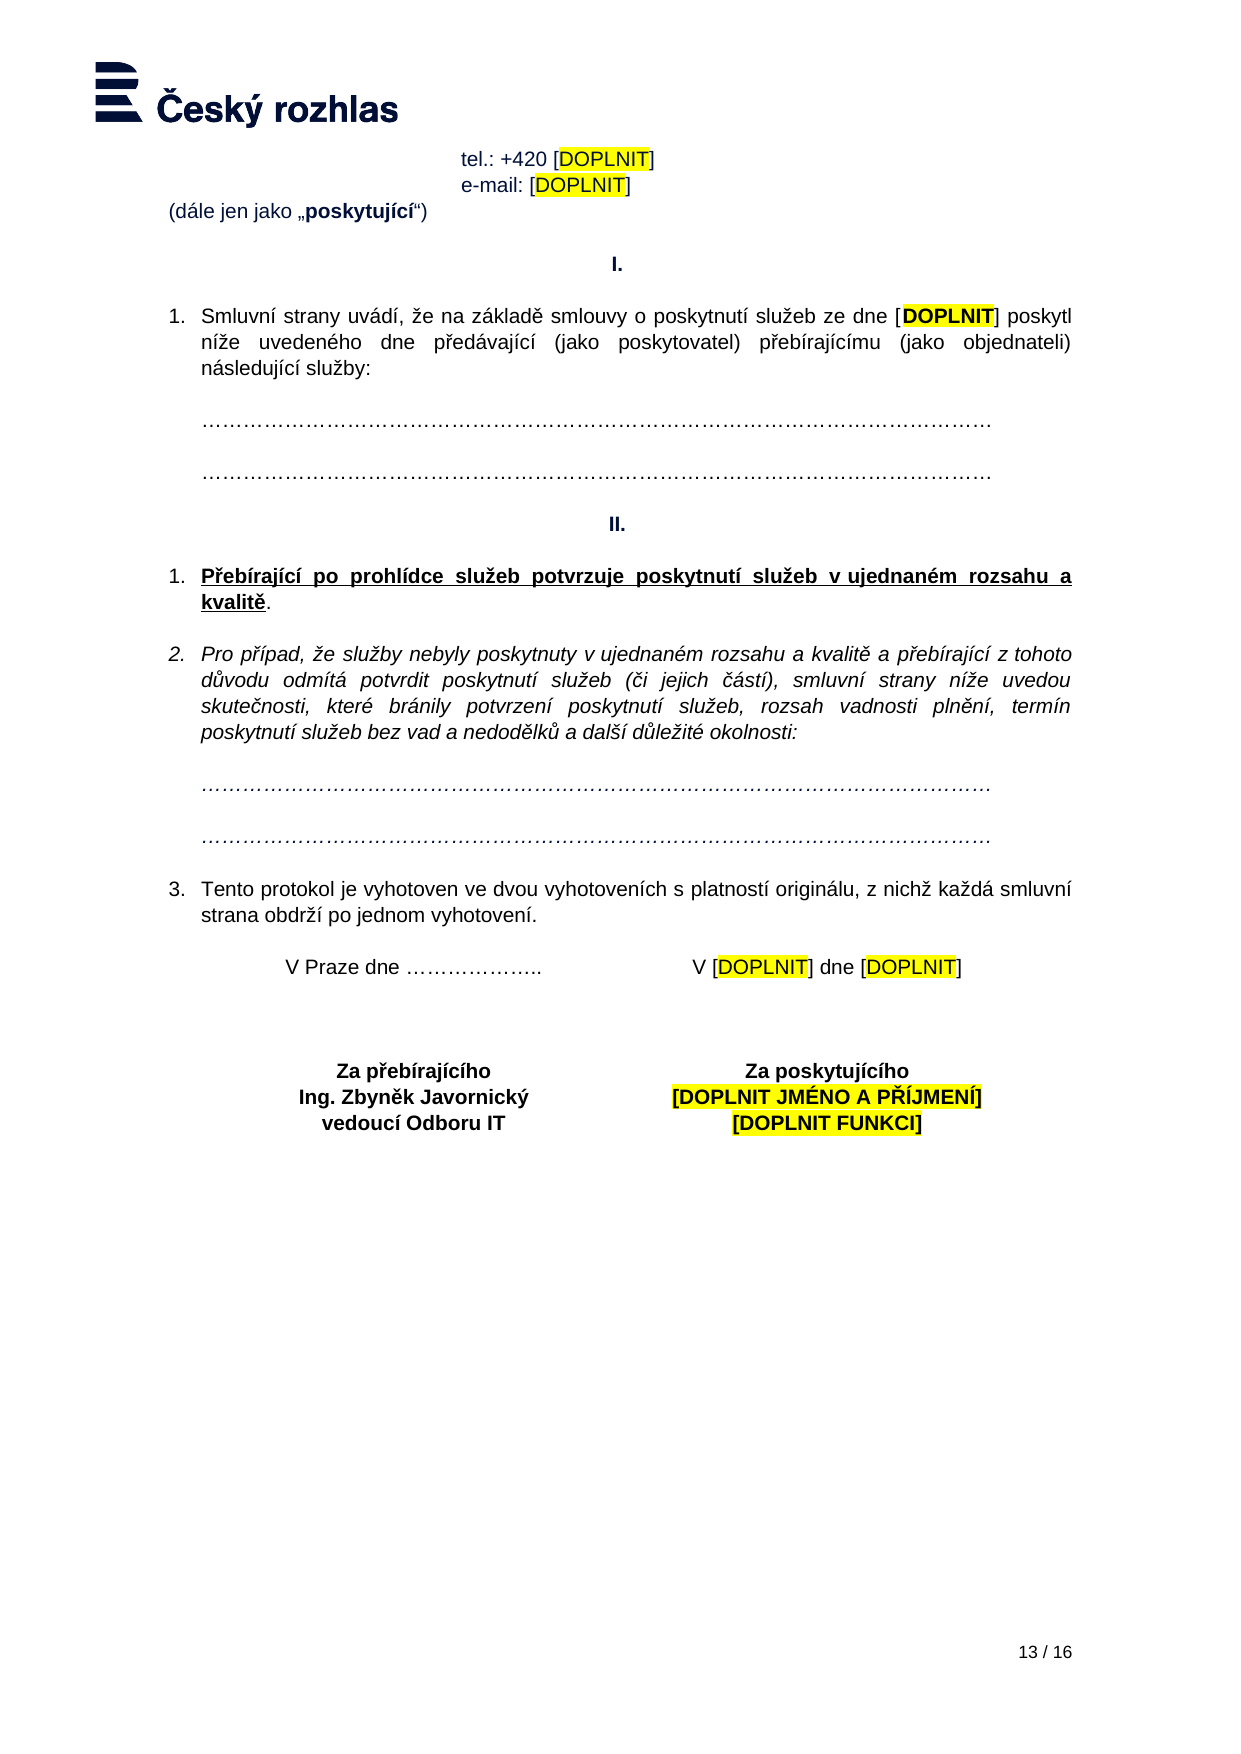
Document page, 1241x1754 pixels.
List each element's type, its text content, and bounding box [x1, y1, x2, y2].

text (dále jen jako „poskytující“) [168, 198, 1072, 224]
table_cell Za poskytujícího [DOPLNIT JMÉNO A PŘÍJMENÍ] [DOPLNIT FUNKCI] [621, 979, 1033, 1136]
table_header V [DOPLNIT] dne [DOPLNIT] [621, 953, 1033, 979]
subtitle …………………………………………………………………………………………………… [201, 771, 1072, 797]
list Tento protokol je vyhotoven ve dvou vyhotoveních s platností originálu, z nichž každá smluvní strana obdrží po jednom vyhotovení. [168, 875, 1072, 927]
list …………………………………………………………………………………………………… [201, 458, 1072, 484]
list Přebírající po prohlídce služeb potvrzuje poskytnutí služeb v ujednaném rozsahu a kvalitě. [168, 563, 1072, 615]
list Pro případ, že služby nebyly poskytnuty v ujednaném rozsahu a kvalitě a přebírající z tohoto důvodu odmítá potvrdit poskytnutí služeb (či jejich částí), smluvní strany níže uvedou skutečnosti, které bránily potvrzení poskytnutí služeb, rozsah vadnosti plnění, termín poskytnutí služeb bez vad a nedodělků a další důležité okolnosti: [168, 641, 1072, 745]
text tel.: +420 [DOPLNIT] [168, 146, 1072, 172]
table_header V Praze dne ……………….. [207, 953, 621, 979]
table_cell Za přebírajícího Ing. Zbyněk Javornický vedoucí Odboru IT [207, 979, 621, 1136]
text e-mail: [DOPLNIT] [168, 172, 1072, 198]
subtitle …………………………………………………………………………………………………… [201, 823, 1072, 849]
list Smluvní strany uvádí, že na základě smlouvy o poskytnutí služeb ze dne [DOPLNIT] poskytl níže uvedeného dne předávající (jako poskytovatel) přebírajícímu (jako objednateli) následující služby: [168, 302, 1072, 380]
picture [95, 62, 398, 128]
list …………………………………………………………………………………………………… [201, 406, 1072, 432]
